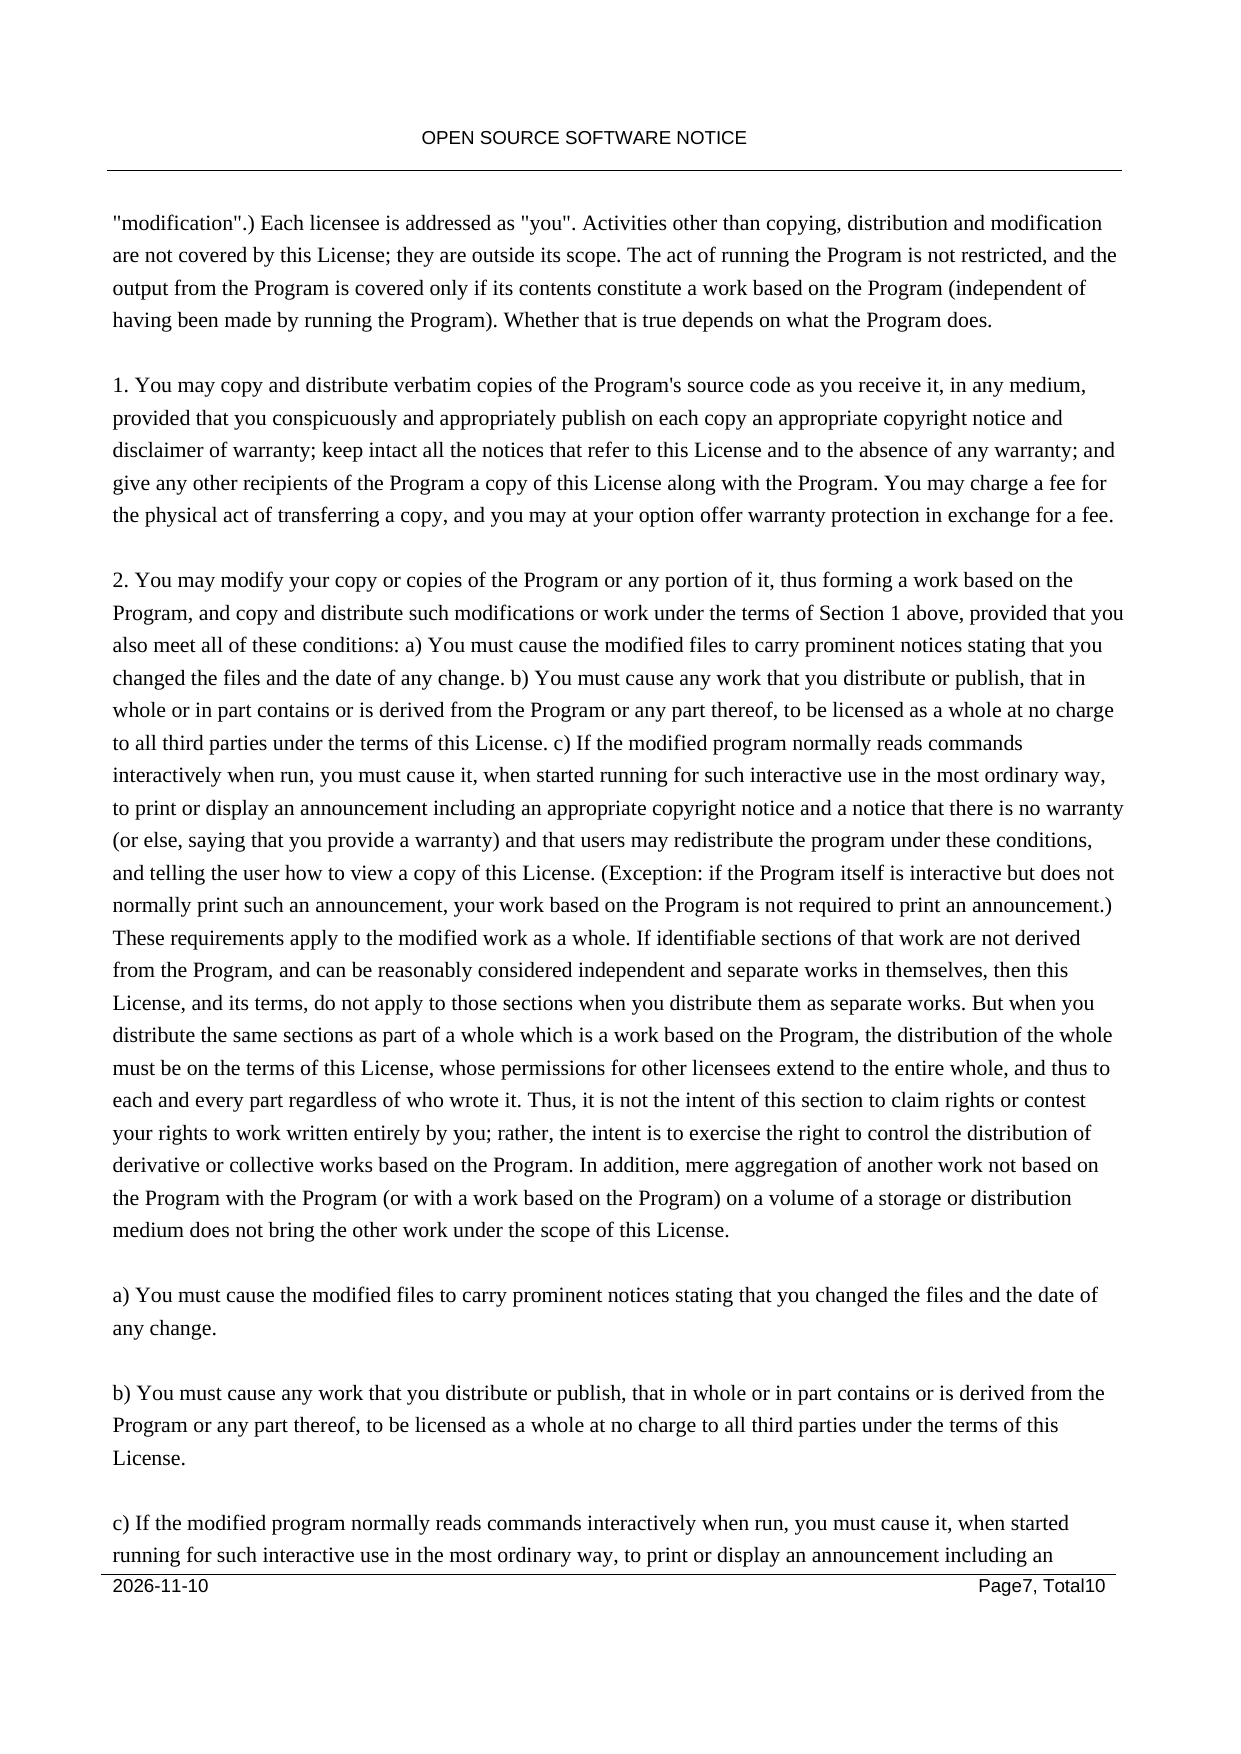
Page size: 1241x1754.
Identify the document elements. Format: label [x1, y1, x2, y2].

text [112, 206, 1128, 1571]
